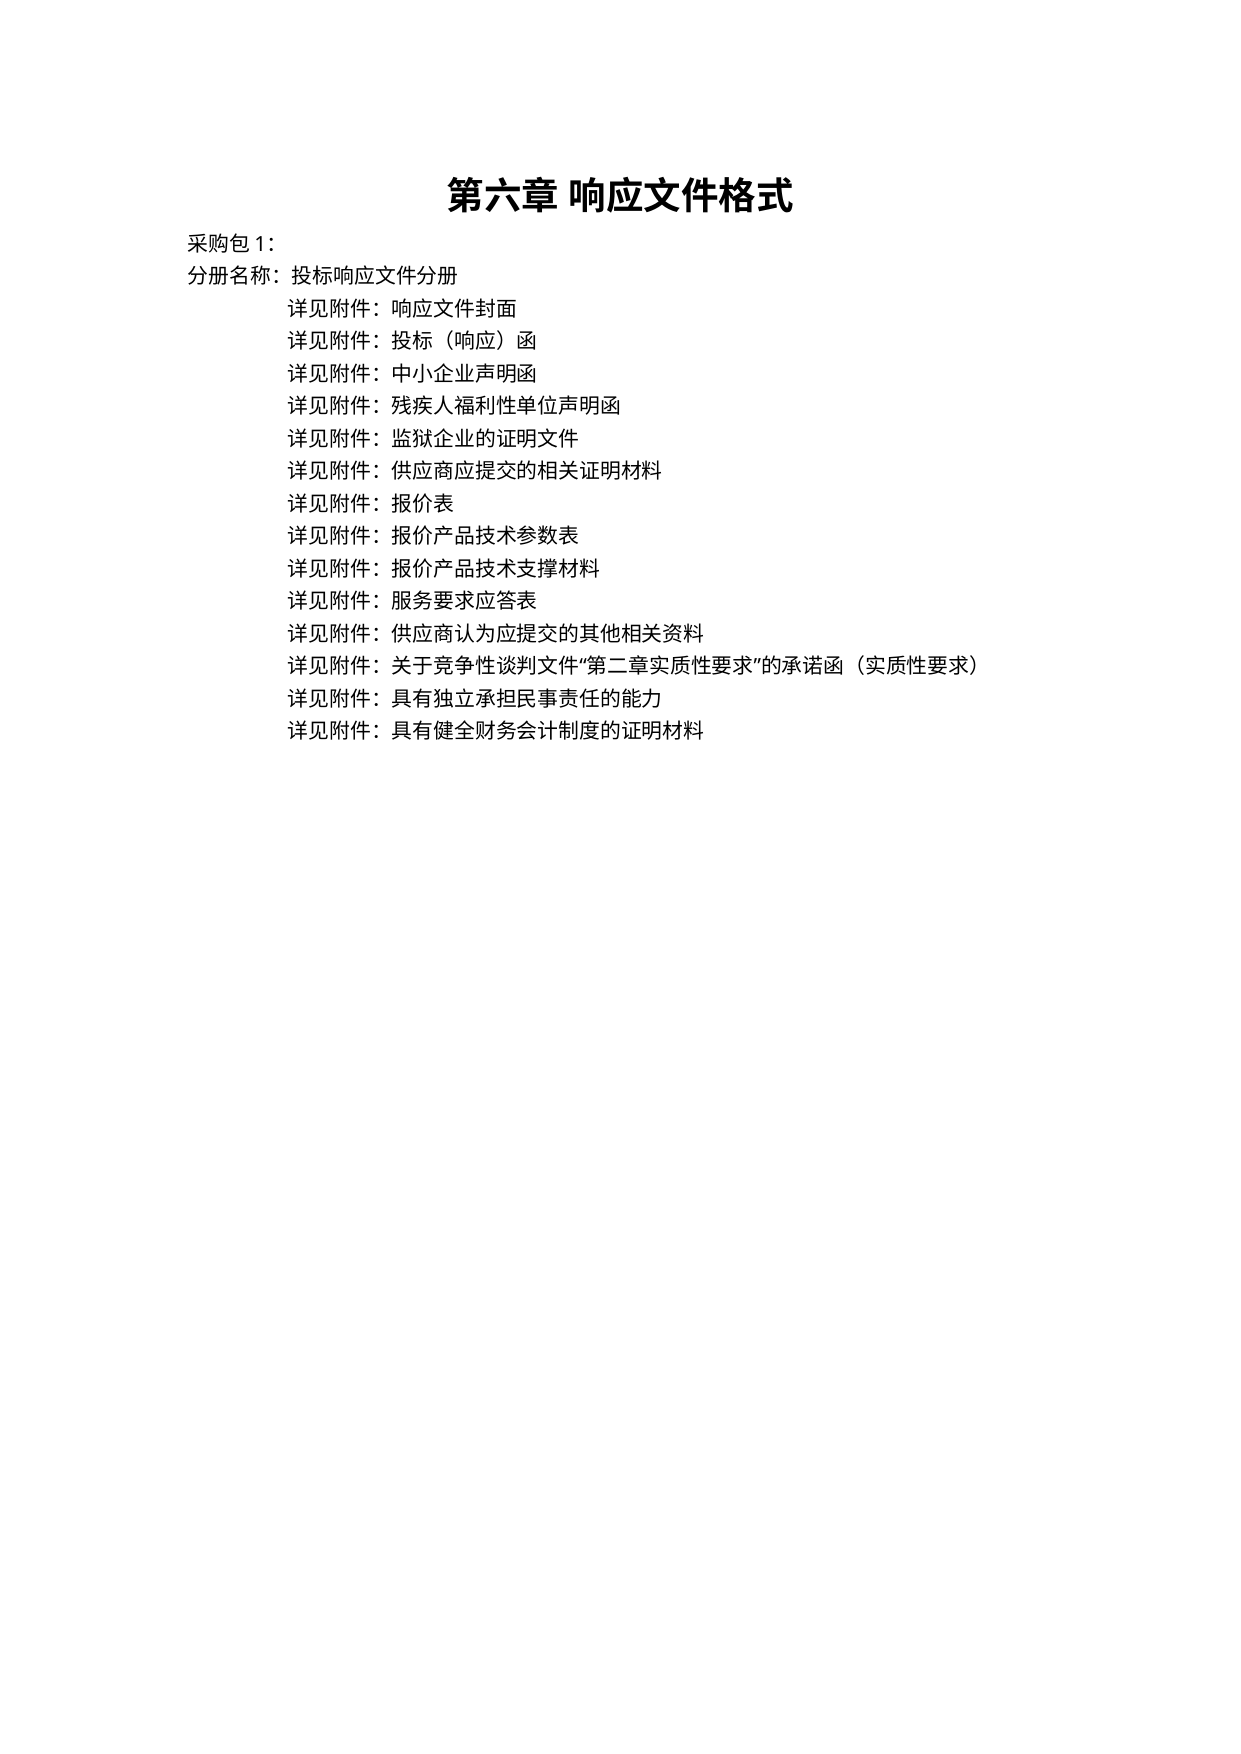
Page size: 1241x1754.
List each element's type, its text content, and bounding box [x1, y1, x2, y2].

text 分册名称：投标响应文件分册 [187, 259, 1053, 292]
text 详见附件：响应文件封面 [187, 292, 1053, 324]
text 详见附件：供应商认为应提交的其他相关资料 [187, 617, 1053, 649]
text 详见附件：报价产品技术支撑材料 [187, 552, 1053, 584]
text 第六章 响应文件格式 [187, 162, 1053, 227]
text 详见附件：服务要求应答表 [187, 584, 1053, 617]
text 详见附件：具有健全财务会计制度的证明材料 [187, 714, 1053, 747]
text 详见附件：监狱企业的证明文件 [187, 422, 1053, 454]
text 详见附件：残疾人福利性单位声明函 [187, 389, 1053, 422]
text 详见附件：中小企业声明函 [187, 357, 1053, 389]
text 详见附件：供应商应提交的相关证明材料 [187, 454, 1053, 487]
text 详见附件：报价表 [187, 487, 1053, 519]
text 详见附件：投标（响应）函 [187, 324, 1053, 357]
text 详见附件：报价产品技术参数表 [187, 519, 1053, 552]
text 详见附件：关于竞争性谈判文件“第二章实质性要求”的承诺函（实质性要求） [187, 649, 1053, 682]
text 详见附件：具有独立承担民事责任的能力 [187, 682, 1053, 714]
text 采购包1： [187, 227, 1053, 259]
